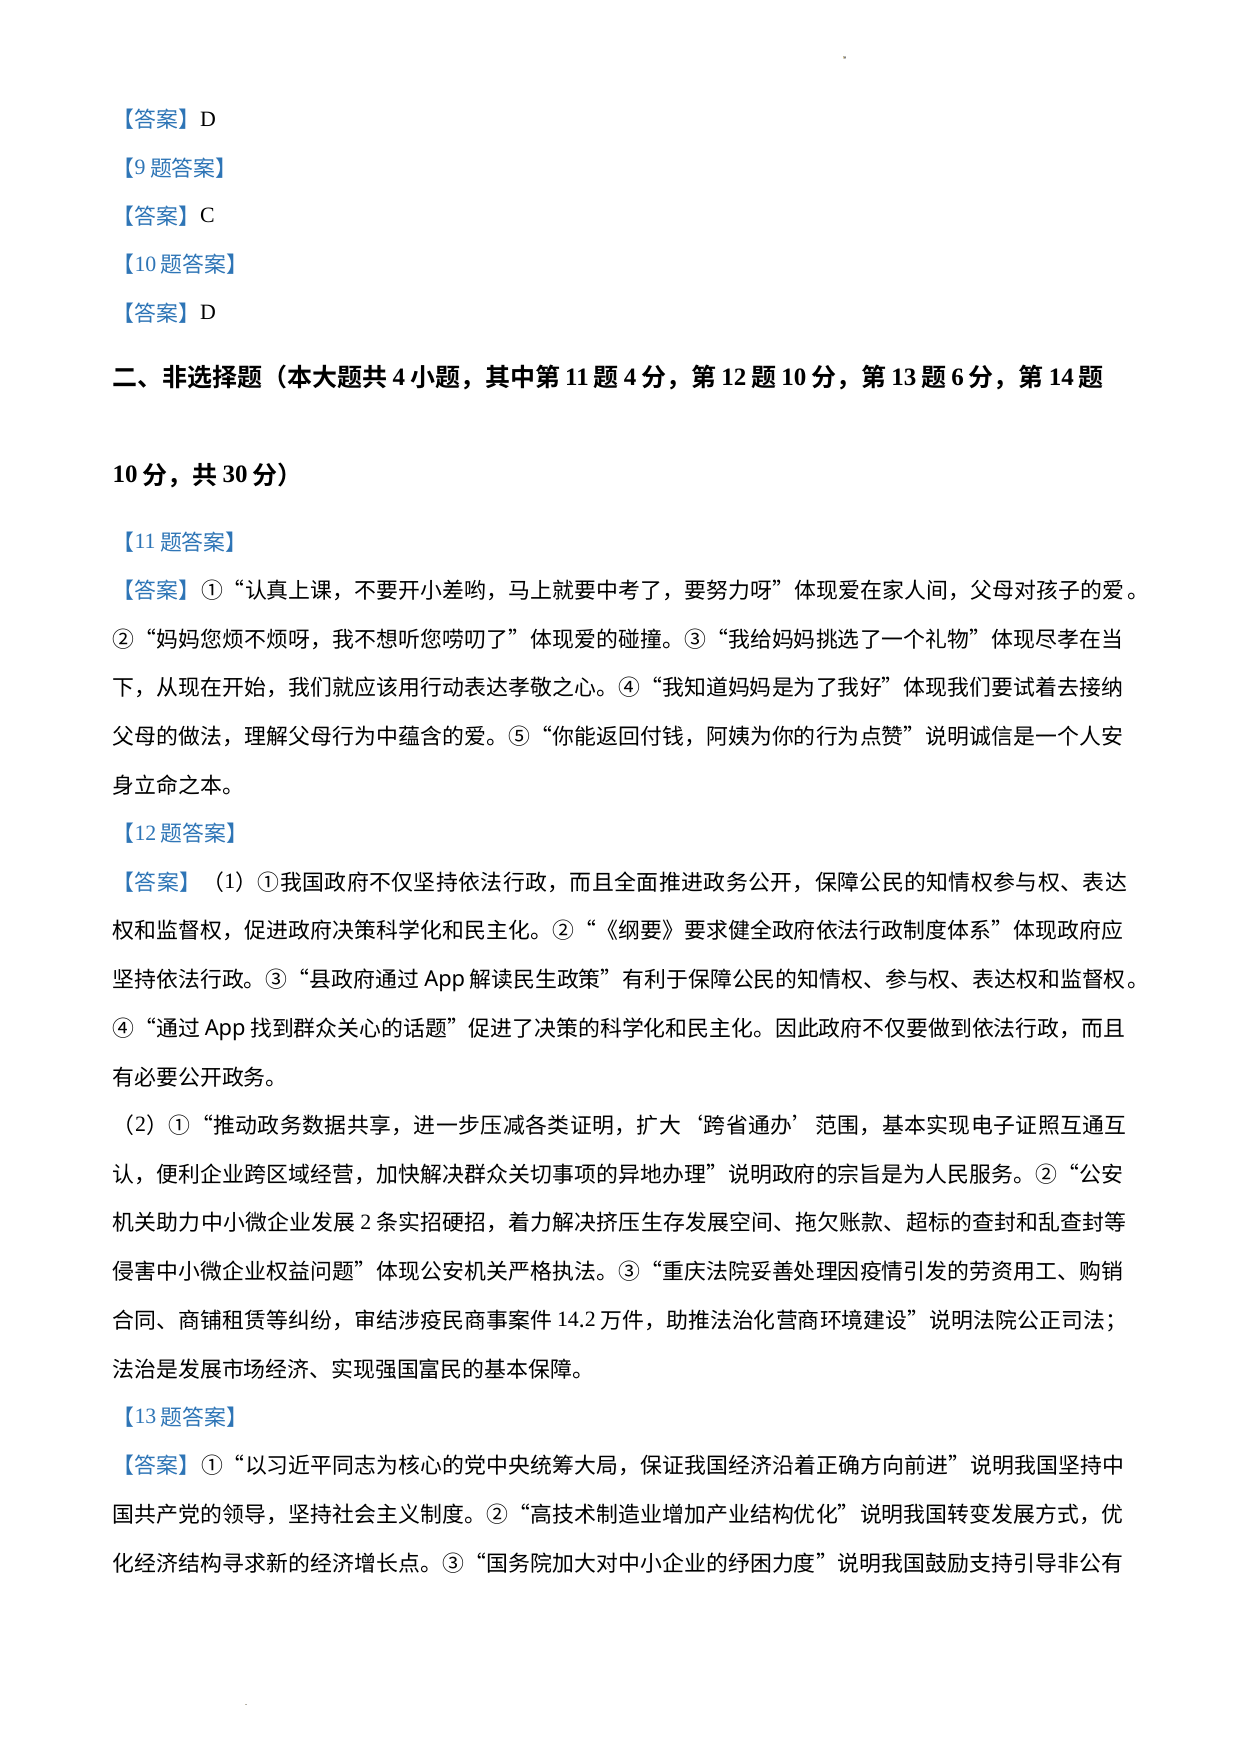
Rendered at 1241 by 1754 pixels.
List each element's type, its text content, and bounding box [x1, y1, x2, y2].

text （2）①“推动政务数据共享，进一步压减各类证明，扩大‘跨省通办’范围，基本实现电子证照互通互认，便利企业跨区域经营，加快解决群众关切事项的异地办理”说明政府的宗旨是为人民服务。②“公安机关助力中小微企业发展2条实招硬招，着力解决挤压生存发展空间、拖欠账款、超标的查封和乱查封等侵害中小微企业权益问题”体现公安机关严格执法。③“重庆法院妥善处理因疫情引发的劳资用工、购销合同、商铺租赁等纠纷，审结涉疫民商事案件14.2万件，助推法治化营商环境建设”说明法院公正司法；法治是发展市场经济、实现强国富民的基本保障。 [112, 1107, 1128, 1384]
text 【12题答案】 [112, 816, 1128, 848]
text 【答案】D [112, 295, 1128, 328]
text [112, 1448, 1128, 1578]
text 【13题答案】 [112, 1399, 1128, 1432]
text 【答案】①“认真上课，不要开小差哟，马上就要中考了，要努力呀”体现爱在家人间，父母对孩子的爱。②“妈妈您烦不烦呀，我不想听您唠叨了”体现爱的碰撞。③“我给妈妈挑选了一个礼物”体现尽孝在当下，从现在开始，我们就应该用行动表达孝敬之心。④“我知道妈妈是为了我好”体现我们要试着去接纳父母的做法，理解父母行为中蕴含的爱。⑤“你能返回付钱，阿姨为你的行为点赞”说明诚信是一个人安身立命之本。 [112, 572, 1128, 800]
text 【11题答案】 [112, 524, 1128, 557]
text 二、非选择题（本大题共4小题，其中第11题4分，第12题10分，第13题6分，第14题10分，共30分） [112, 343, 1128, 506]
text 【10题答案】 [112, 247, 1128, 279]
text 【答案】D [112, 102, 1128, 134]
text 【9题答案】 [112, 150, 1128, 183]
text 【答案】（1）①我国政府不仅坚持依法行政，而且全面推进政务公开，保障公民的知情权参与权、表达权和监督权，促进政府决策科学化和民主化。②“《纲要》要求健全政府依法行政制度体系”体现政府应坚持依法行政。③“县政府通过App解读民生政策”有利于保障公民的知情权、参与权、表达权和监督权。④“通过App找到群众关心的话题”促进了决策的科学化和民主化。因此政府不仅要做到依法行政，而且有必要公开政务。 [112, 864, 1128, 1092]
text 【答案】C [112, 198, 1128, 231]
